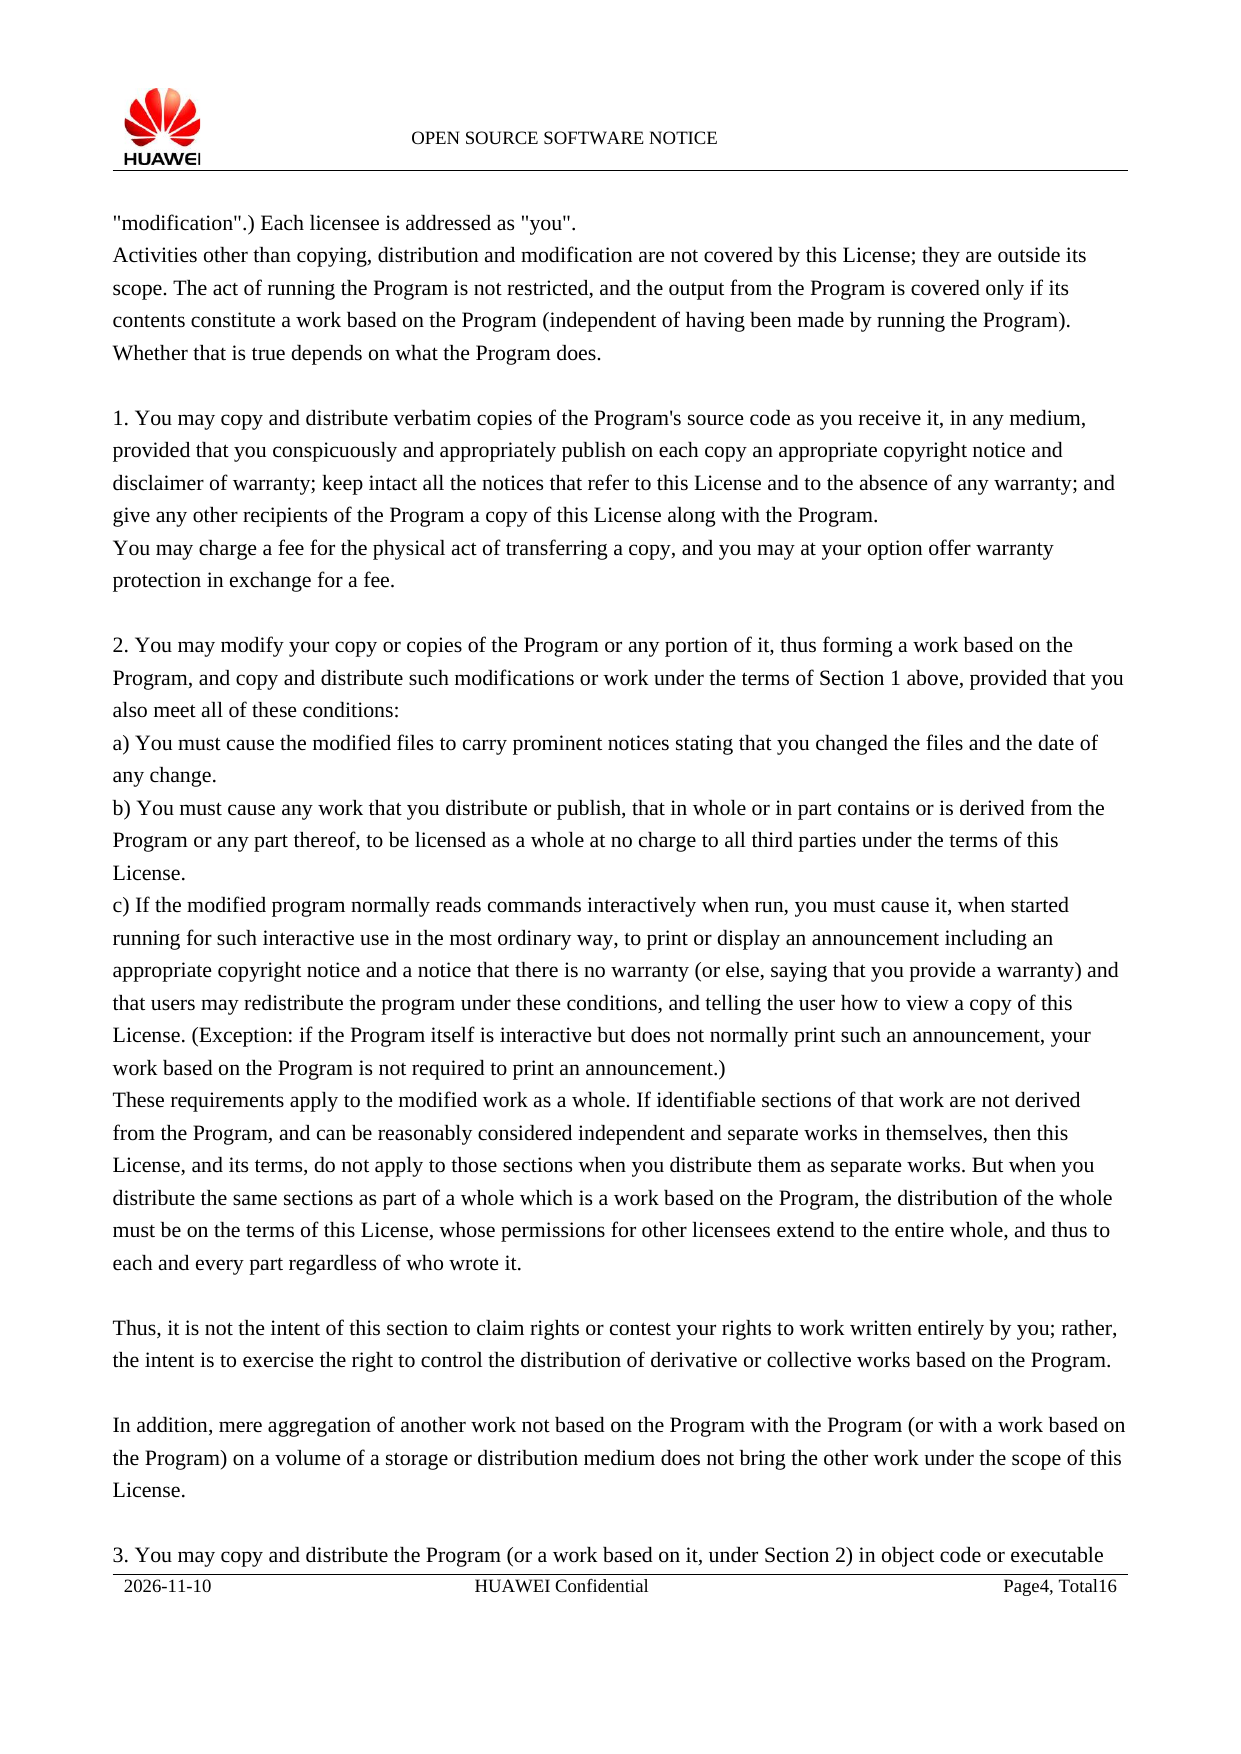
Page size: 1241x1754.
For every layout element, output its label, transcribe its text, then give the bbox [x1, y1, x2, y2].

picture [124, 88, 201, 165]
